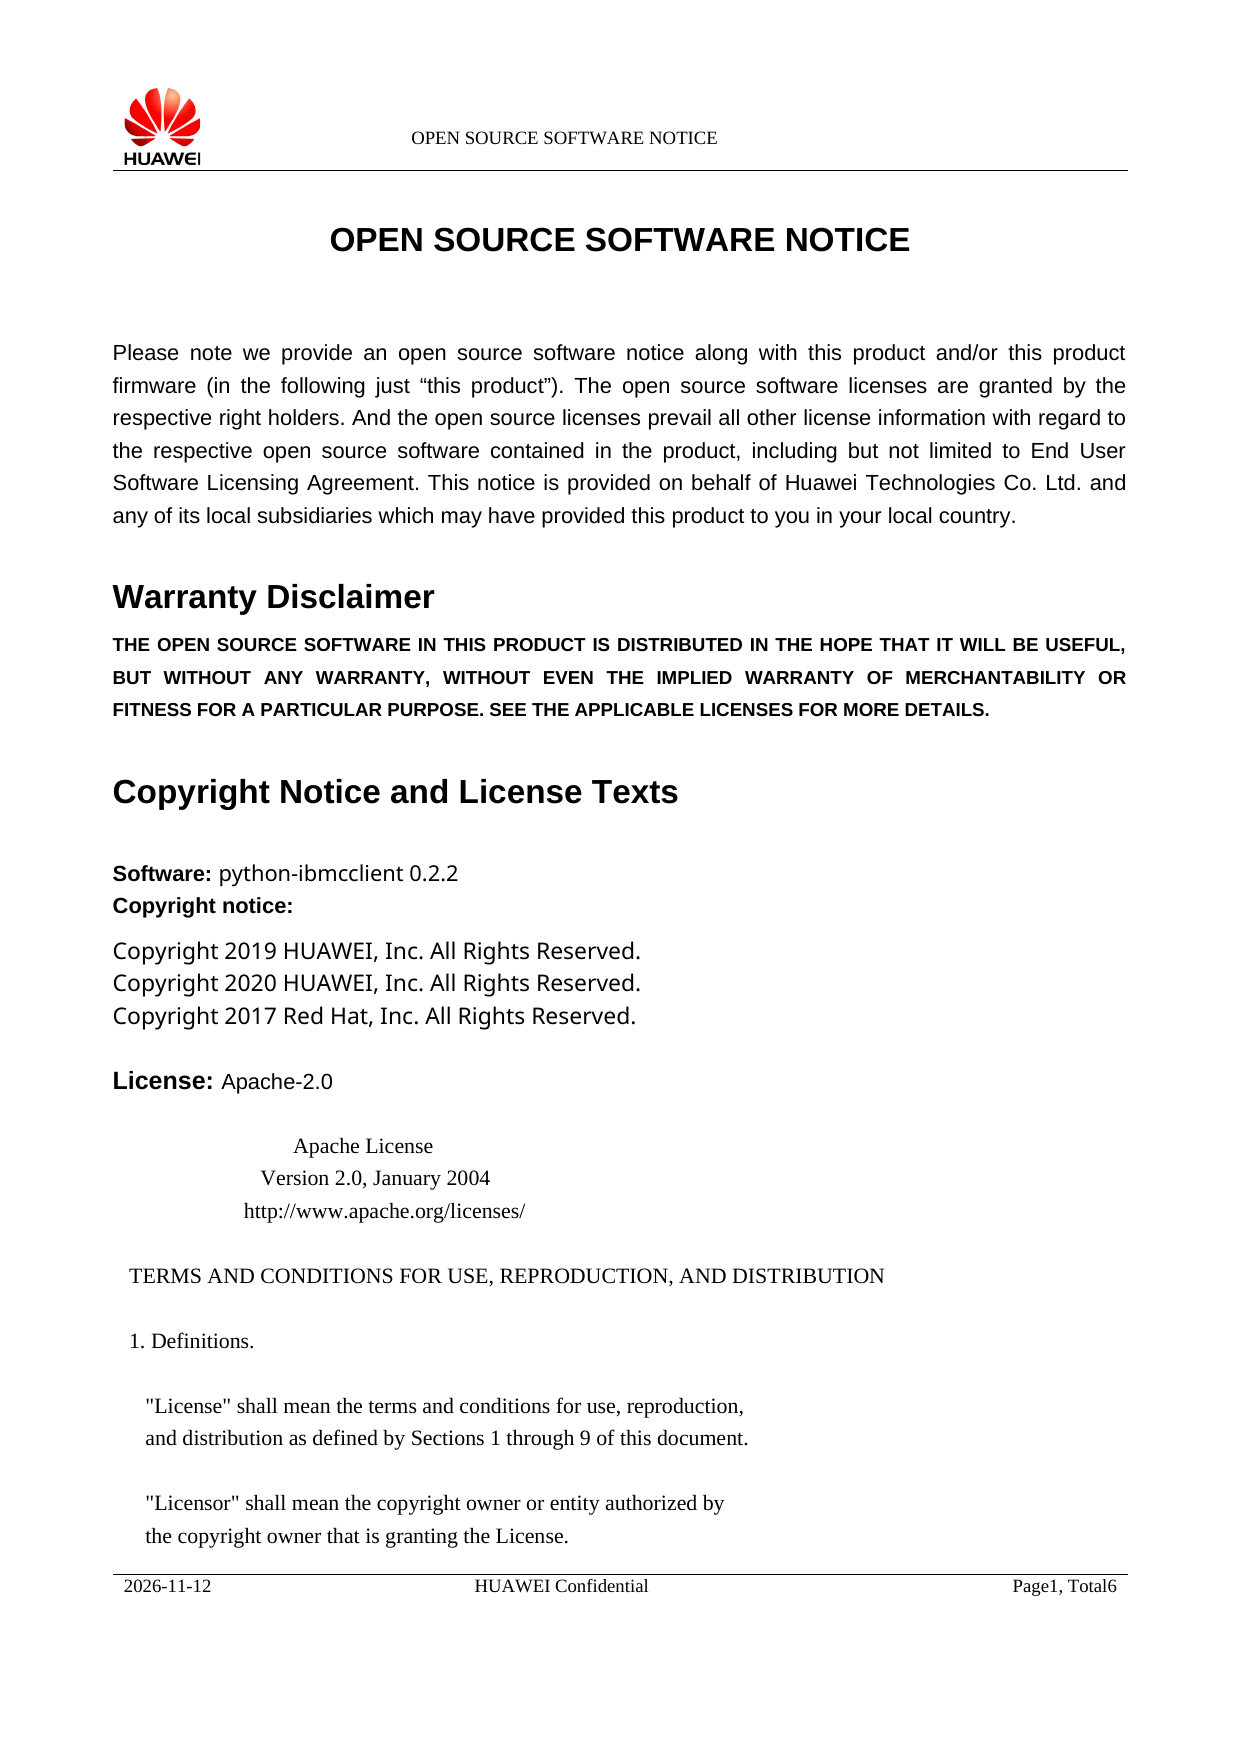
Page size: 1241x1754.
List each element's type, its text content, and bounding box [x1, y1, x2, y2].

text OPEN SOURCE SOFTWARE NOTICE [112, 206, 1128, 271]
text License: Apache-2.0 [112, 1064, 1128, 1096]
text The open source software in this product is distributed in the hope that it will be useful, but WITHOUT ANY WARRANTY, without even the implied warranty of MERCHANTABILITY or FITNESS FOR A PARTICULAR PURPOSE. See the applicable licenses for more details. [112, 629, 1128, 726]
text Warranty Disclaimer [112, 564, 1128, 629]
picture [124, 88, 201, 165]
text Copyright 2019 HUAWEI, Inc. All Rights Reserved. Copyright 2020 HUAWEI, Inc. All Rights Reserved. Copyright 2017 Red Hat, Inc. All Rights Reserved. [112, 934, 1128, 1064]
title Software: python-ibmcclient 0.2.2 [112, 856, 1128, 889]
text Copyright Notice and License Texts [112, 759, 1128, 824]
text Copyright notice: [112, 889, 1128, 921]
text Please note we provide an open source software notice along with this product and/or this product firmware (in the following just “this product”). The open source software licenses are granted by the respective right holders. And the open source licenses prevail all other license information with regard to the respective open source software contained in the product, including but not limited to End User Software Licensing Agreement. This notice is provided on behalf of Huawei Technologies Co. Ltd. and any of its local subsidiaries which may have provided this product to you in your local country. [112, 336, 1128, 531]
